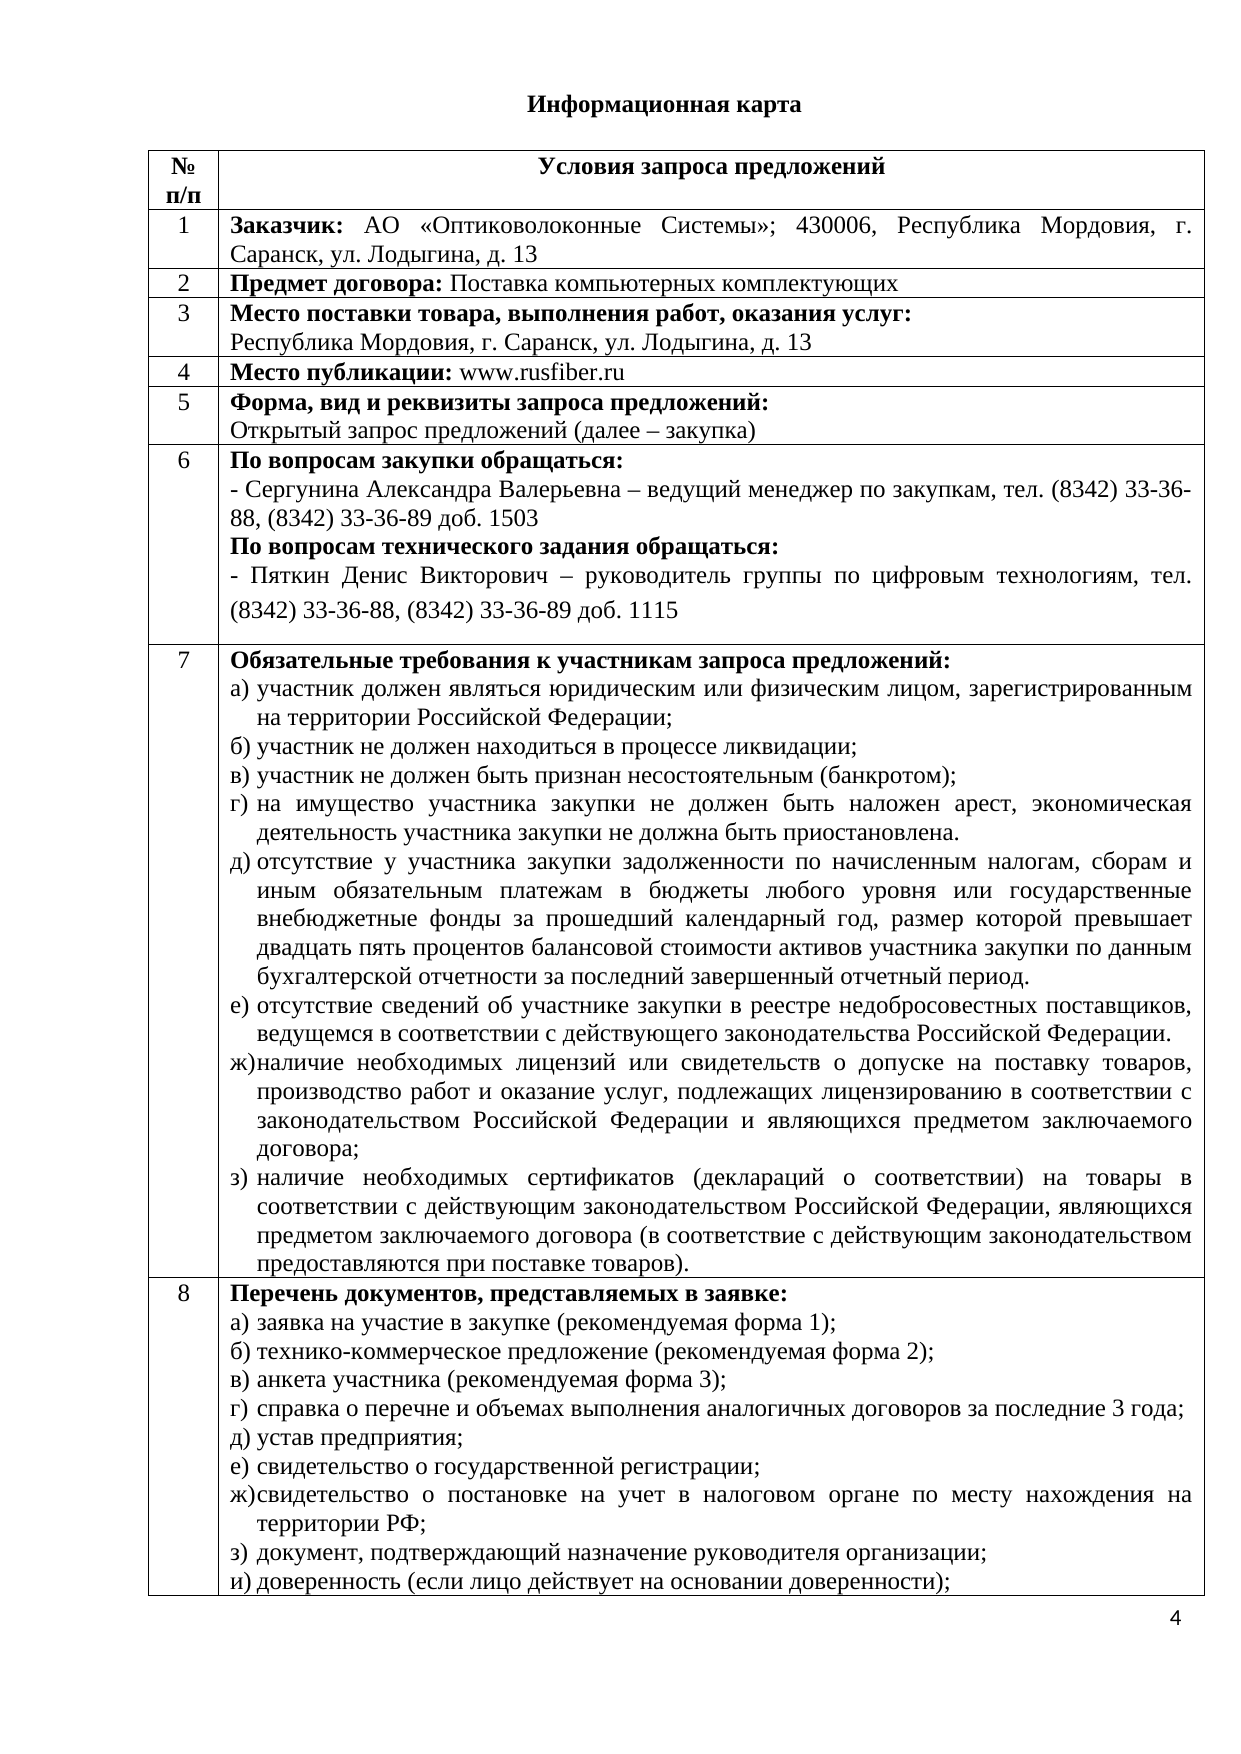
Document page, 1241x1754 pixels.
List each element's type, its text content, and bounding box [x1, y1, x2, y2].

table_cell 2 [149, 269, 218, 297]
table_cell 4 [149, 357, 218, 386]
table_cell Место публикации: www.rusfiber.ru [219, 357, 1204, 386]
table_cell Обязательные требования к участникам запроса предложений: участник должен являться юридическим или физическим лицом, зарегистрированным на территории Российской Федерации; участник не должен находиться в процессе ликвидации; участник не должен быть признан несостоятельным (банкротом); на имущество участника закупки не должен быть наложен арест, экономическая деятельность участника закупки не должна быть приостановлена. отсутствие у участника закупки задолженности по начисленным налогам, сборам и иным обязательным платежам в бюджеты любого уровня или государственные внебюджетные фонды за прошедший календарный год, размер которой превышает двадцать пять процентов балансовой стоимости активов участника закупки по данным бухгалтерской отчетности за последний завершенный отчетный период. отсутствие сведений об участнике закупки в реестре недобросовестных поставщиков, ведущемся в соответствии с действующего законодательства Российской Федерации. наличие необходимых лицензий или свидетельств о допуске на поставку товаров, производство работ и оказание услуг, подлежащих лицензированию в соответствии с законодательством Российской Федерации и являющихся предметом заключаемого договора; наличие необходимых сертификатов (деклараций о соответствии) на товары в соответствии с действующим законодательством Российской Федерации, являющихся предметом заключаемого договора (в соответствие с действующим законодательством предоставляются при поставке товаров). [219, 645, 1204, 1277]
table_header № п/п [149, 151, 218, 209]
table_header Условия запроса предложений [219, 151, 1204, 209]
table_cell 7 [149, 645, 218, 1277]
table_cell Заказчик: АО «Оптиковолоконные Системы»; 430006, Республика Мордовия, г. Саранск, ул. Лодыгина, д. 13 [219, 210, 1204, 267]
table_cell 5 [149, 387, 218, 444]
table_cell 6 [149, 445, 218, 644]
subtitle Информационная карта [148, 89, 1181, 117]
table_cell 1 [149, 210, 218, 267]
table_cell Место поставки товара, выполнения работ, оказания услуг: Республика Мордовия, г. Саранск, ул. Лодыгина, д. 13 [219, 298, 1204, 356]
table_cell 8 [149, 1278, 218, 1594]
table_cell Предмет договора: Поставка компьютерных комплектующих [219, 269, 1204, 297]
table_cell По вопросам закупки обращаться: - Сергунина Александра Валерьевна – ведущий менеджер по закупкам, тел. (8342) 33-36-88, (8342) 33-36-89 доб. 1503 По вопросам технического задания обращаться: - Пяткин Денис Викторович – руководитель группы по цифровым технологиям, тел. (8342) 33-36-88, (8342) 33-36-89 доб. 1115 [219, 445, 1204, 644]
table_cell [219, 1278, 1204, 1594]
table_cell 3 [149, 298, 218, 356]
table_cell Форма, вид и реквизиты запроса предложений: Открытый запрос предложений (далее – закупка) [219, 387, 1204, 444]
